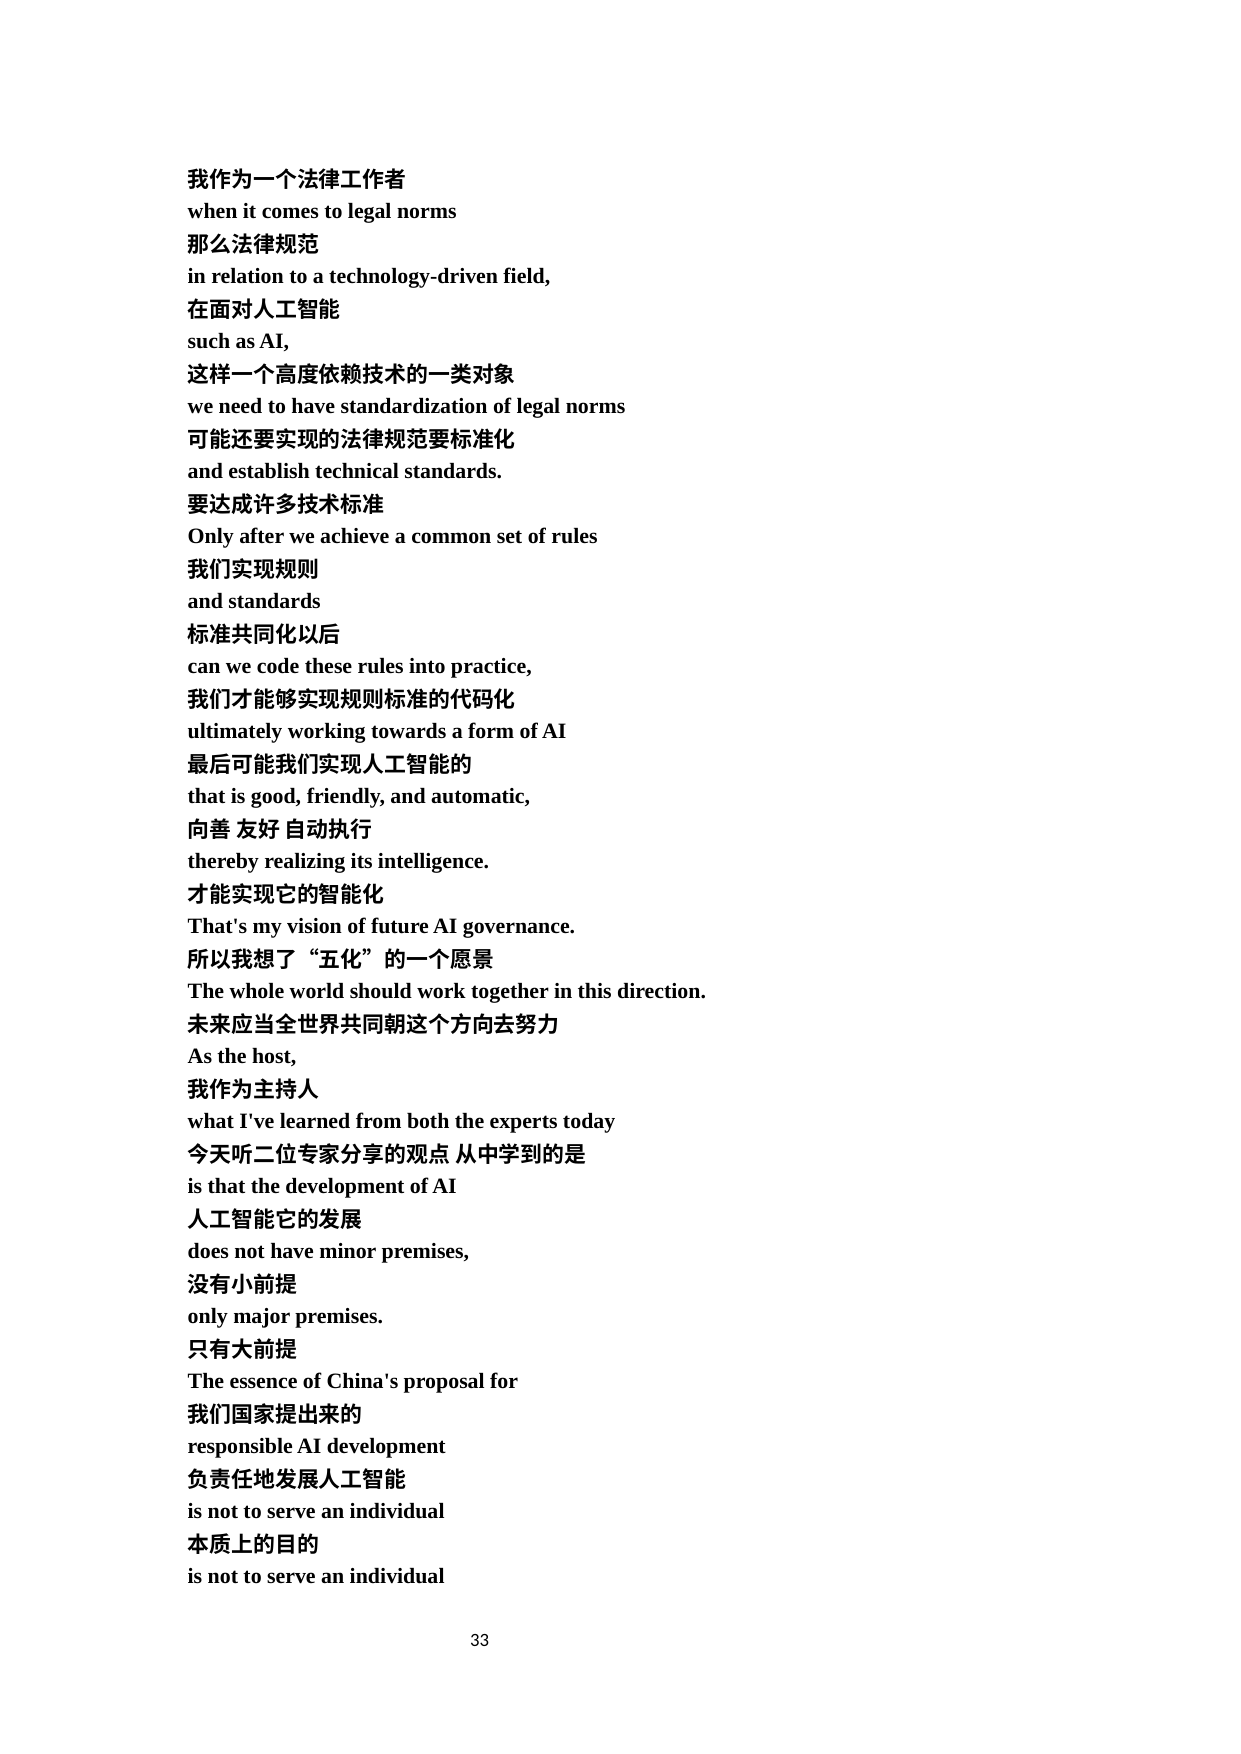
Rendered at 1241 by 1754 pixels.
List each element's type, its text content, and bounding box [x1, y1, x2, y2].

text 未来应当全世界共同朝这个方向去努力 [187, 1007, 1053, 1039]
text 我作为主持人 [187, 1072, 1053, 1104]
text is that the development of AI [187, 1169, 1053, 1202]
text 那么法律规范 [187, 227, 1053, 259]
text 负责任地发展人工智能 [187, 1462, 1053, 1494]
text in relation to a technology-driven field, [187, 259, 1053, 292]
text 今天听二位专家分享的观点 从中学到的是 [187, 1137, 1053, 1169]
text and establish technical standards. [187, 454, 1053, 487]
text such as AI, [187, 324, 1053, 357]
text 没有小前提 [187, 1267, 1053, 1299]
text only major premises. [187, 1299, 1053, 1332]
text 才能实现它的智能化 [187, 877, 1053, 909]
text That's my vision of future AI governance. [187, 909, 1053, 942]
text 本质上的目的 [187, 1527, 1053, 1559]
text thereby realizing its intelligence. [187, 844, 1053, 877]
text 人工智能它的发展 [187, 1202, 1053, 1234]
text 我们才能够实现规则标准的代码化 [187, 682, 1053, 714]
text 标准共同化以后 [187, 617, 1053, 649]
text 要达成许多技术标准 [187, 487, 1053, 519]
text 我作为一个法律工作者 [187, 162, 1053, 194]
text Only after we achieve a common set of rules [187, 519, 1053, 552]
text 可能还要实现的法律规范要标准化 [187, 422, 1053, 454]
text 我们实现规则 [187, 552, 1053, 584]
text does not have minor premises, [187, 1234, 1053, 1267]
text ultimately working towards a form of AI [187, 714, 1053, 747]
text what I've learned from both the experts today [187, 1104, 1053, 1137]
text The whole world should work together in this direction. [187, 974, 1053, 1007]
text responsible AI development [187, 1429, 1053, 1462]
text 在面对人工智能 [187, 292, 1053, 324]
text is not to serve an individual [187, 1494, 1053, 1527]
text when it comes to legal norms [187, 194, 1053, 227]
text 这样一个高度依赖技术的一类对象 [187, 357, 1053, 389]
text is not to serve an individual [187, 1559, 1053, 1592]
text 我们国家提出来的 [187, 1397, 1053, 1429]
text 只有大前提 [187, 1332, 1053, 1364]
text 所以我想了“五化”的一个愿景 [187, 942, 1053, 974]
text that is good, friendly, and automatic, [187, 779, 1053, 812]
text we need to have standardization of legal norms [187, 389, 1053, 422]
text The essence of China's proposal for [187, 1364, 1053, 1397]
text can we code these rules into practice, [187, 649, 1053, 682]
text As the host, [187, 1039, 1053, 1072]
text and standards [187, 584, 1053, 617]
text 最后可能我们实现人工智能的 [187, 747, 1053, 779]
text 向善 友好 自动执行 [187, 812, 1053, 844]
